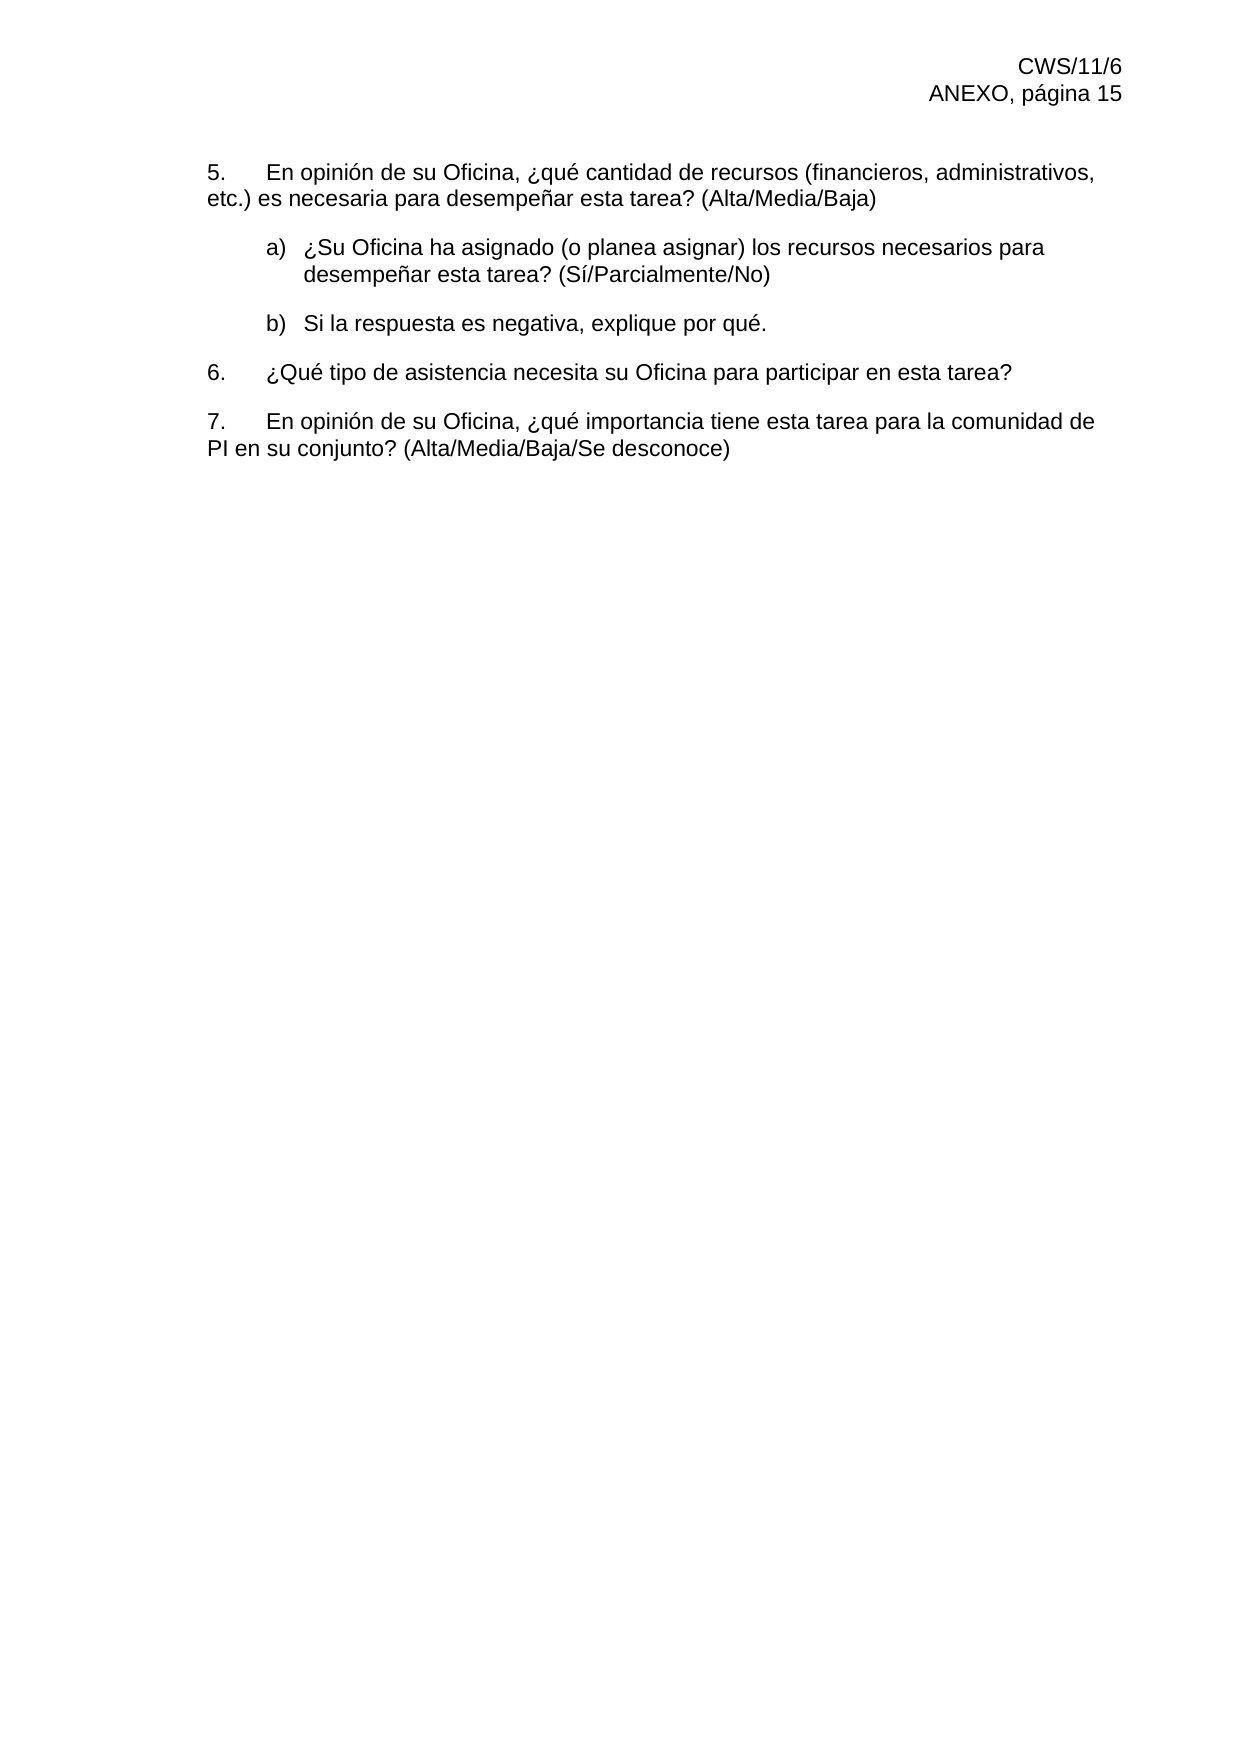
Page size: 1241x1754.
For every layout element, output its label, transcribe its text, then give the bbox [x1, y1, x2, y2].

text ¿Qué tipo de asistencia necesita su Oficina para participar en esta tarea? [207, 359, 1122, 385]
list ¿Su Oficina ha asignado (o planea asignar) los recursos necesarios para desempeñar esta tarea? (Sí/Parcialmente/No) [266, 234, 1122, 287]
text En opinión de su Oficina, ¿qué cantidad de recursos (financieros, administrativos, etc.) es necesaria para desempeñar esta tarea? (Alta/Media/Baja) [207, 158, 1122, 211]
list Si la respuesta es negativa, explique por qué. [266, 310, 1122, 336]
text En opinión de su Oficina, ¿qué importancia tiene esta tarea para la comunidad de PI en su conjunto? (Alta/Media/Baja/Se desconoce) [207, 408, 1122, 461]
